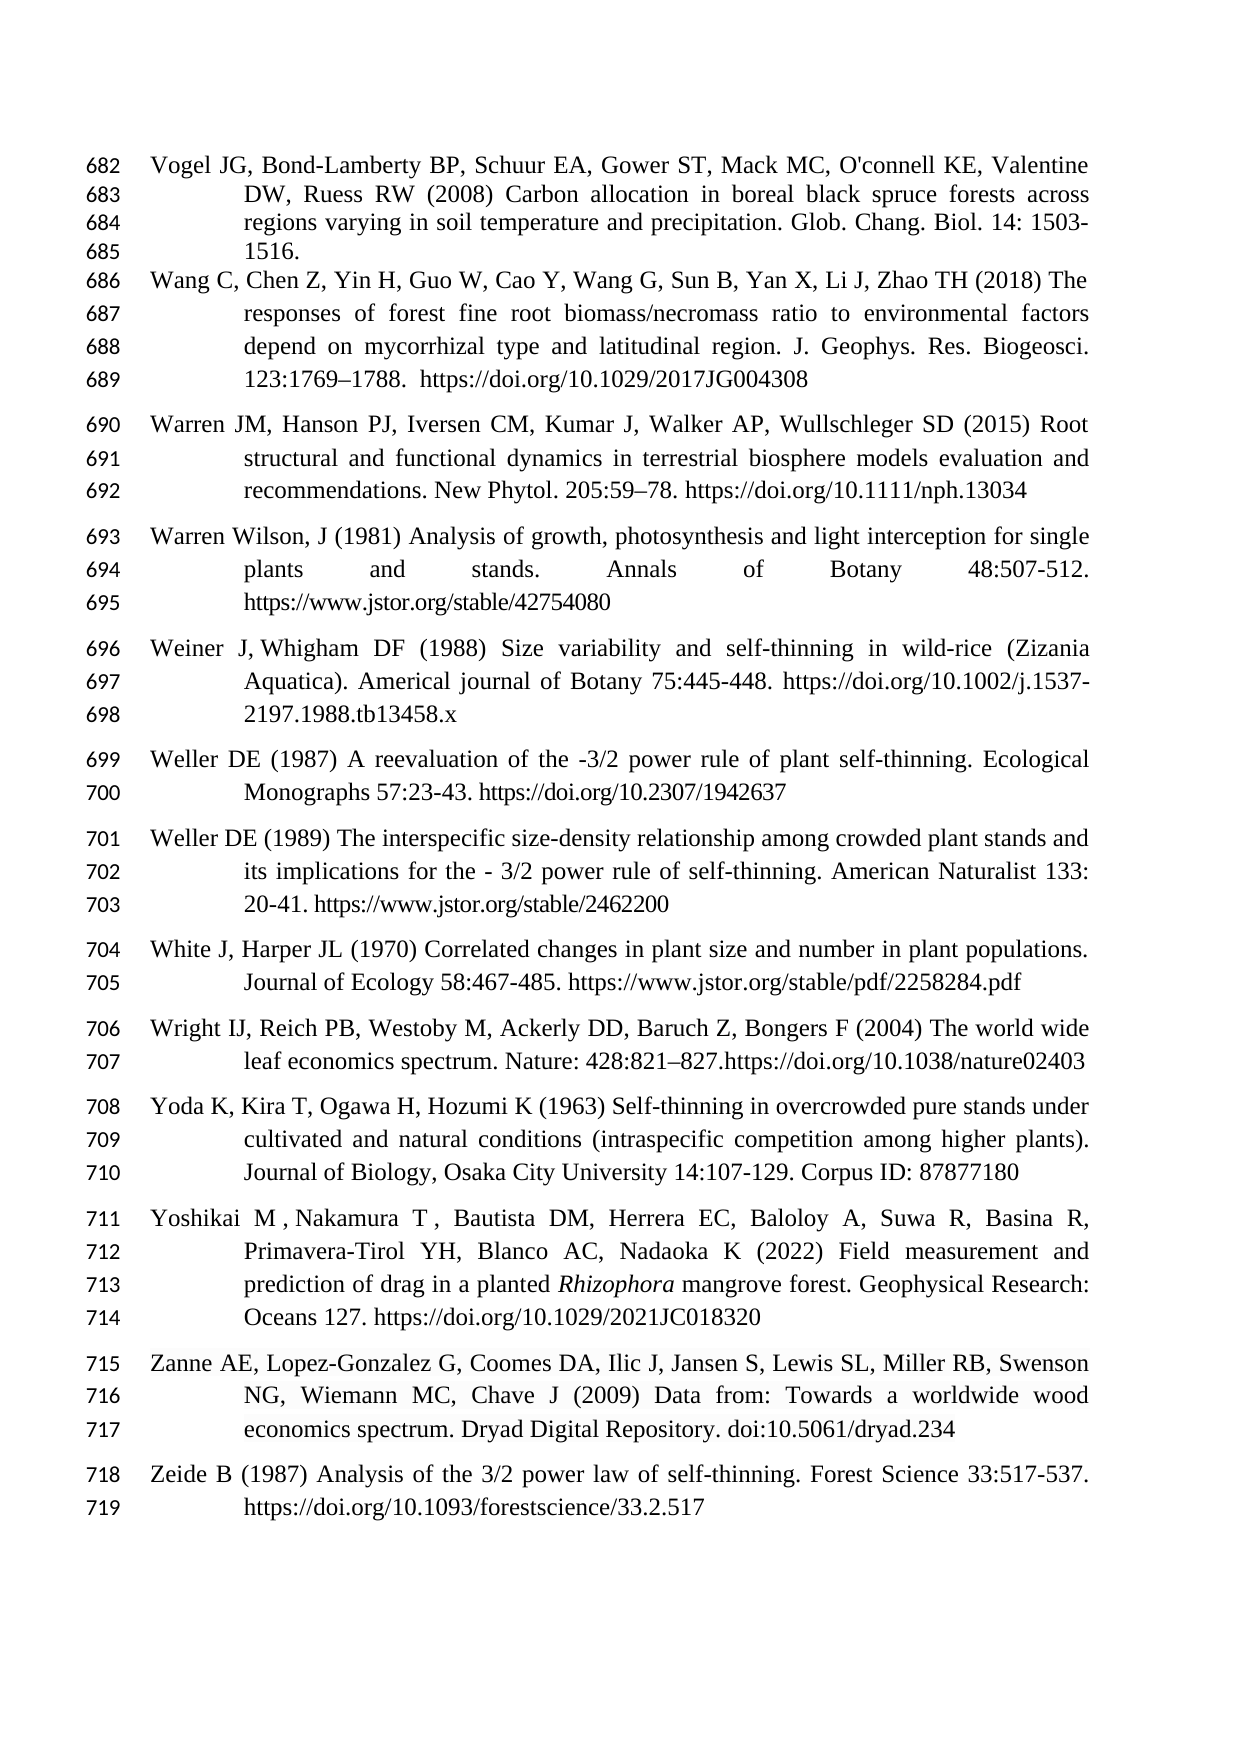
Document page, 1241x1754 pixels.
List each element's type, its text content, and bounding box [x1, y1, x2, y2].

text Yoshikai M , Nakamura T , Bautista DM, Herrera EC, Baloloy A, Suwa R, Basina R, Primavera-Tirol YH, Blanco AC, Nadaoka K (2022) Field measurement and prediction of drag in a planted Rhizophora mangrove forest. Geophysical Research: Oceans 127. https://doi.org/10.1029/2021JC018320 [150, 1203, 1090, 1331]
text Warren Wilson, J (1981) Analysis of growth, photosynthesis and light interception for single plants and stands. Annals of Botany 48:507-512. https://www.jstor.org/stable/42754080 [150, 521, 1090, 616]
text Yoda K, Kira T, Ogawa H, Hozumi K (1963) Self-thinning in overcrowded pure stands under cultivated and natural conditions (intraspecific competition among higher plants). Journal of Biology, Osaka City University 14:107-129. Corpus ID: 87877180 [150, 1091, 1090, 1186]
text Weller DE (1989) The interspecific size-density relationship among crowded plant stands and its implications for the - 3/2 power rule of self-thinning. American Naturalist 133: 20-41. https://www.jstor.org/stable/2462200 [150, 823, 1090, 918]
text Weiner J, Whigham DF (1988) Size variability and self-thinning in wild-rice (Zizania Aquatica). Americal journal of Botany 75:445-448. https://doi.org/10.1002/j.1537-2197.1988.tb13458.x [150, 633, 1090, 727]
text Warren JM, Hanson PJ, Iversen CM, Kumar J, Walker AP, Wullschleger SD (2015) Root structural and functional dynamics in terrestrial biosphere models evaluation and recommendations. New Phytol. 205:59–78. https://doi.org/10.1111/nph.13034 [150, 409, 1090, 504]
text Zeide B (1987) Analysis of the 3/2 power law of self-thinning. Forest Science 33:517-537. https://doi.org/10.1093/forestscience/33.2.517 [150, 1459, 1090, 1521]
text Weller DE (1987) A reevaluation of the -3/2 power rule of plant self-thinning. Ecological Monographs 57:23-43. https://doi.org/10.2307/1942637 [150, 744, 1090, 806]
text White J, Harper JL (1970) Correlated changes in plant size and number in plant populations. Journal of Ecology 58:467-485. https://www.jstor.org/stable/pdf/2258284.pdf [150, 934, 1090, 996]
text Vogel JG, Bond-Lamberty BP, Schuur EA, Gower ST, Mack MC, O'connell KE, Valentine DW, Ruess RW (2008) Carbon allocation in boreal black spruce forests across regions varying in soil temperature and precipitation. Glob. Chang. Biol. 14: 1503-1516. [150, 150, 1090, 265]
text Wright IJ, Reich PB, Westoby M, Ackerly DD, Baruch Z, Bongers F (2004) The world wide leaf economics spectrum. Nature: 428:821–827.https://doi.org/10.1038/nature02403 [150, 1013, 1090, 1075]
text Zanne AE, Lopez-Gonzalez G, Coomes DA, Ilic J, Jansen S, Lewis SL, Miller RB, Swenson NG, Wiemann MC, Chave J (2009) Data from: Towards a worldwide wood economics spectrum. Dryad Digital Repository. doi:10.5061/dryad.234 [150, 1376, 1090, 1442]
text Wang C, Chen Z, Yin H, Guo W, Cao Y, Wang G, Sun B, Yan X, Li J, Zhao TH (2018) The responses of forest fine root biomass/necromass ratio to environmental factors depend on mycorrhizal type and latitudinal region. J. Geophys. Res. Biogeosci. 123:1769–1788. https://doi.org/10.1029/2017JG004308 [150, 265, 1090, 393]
